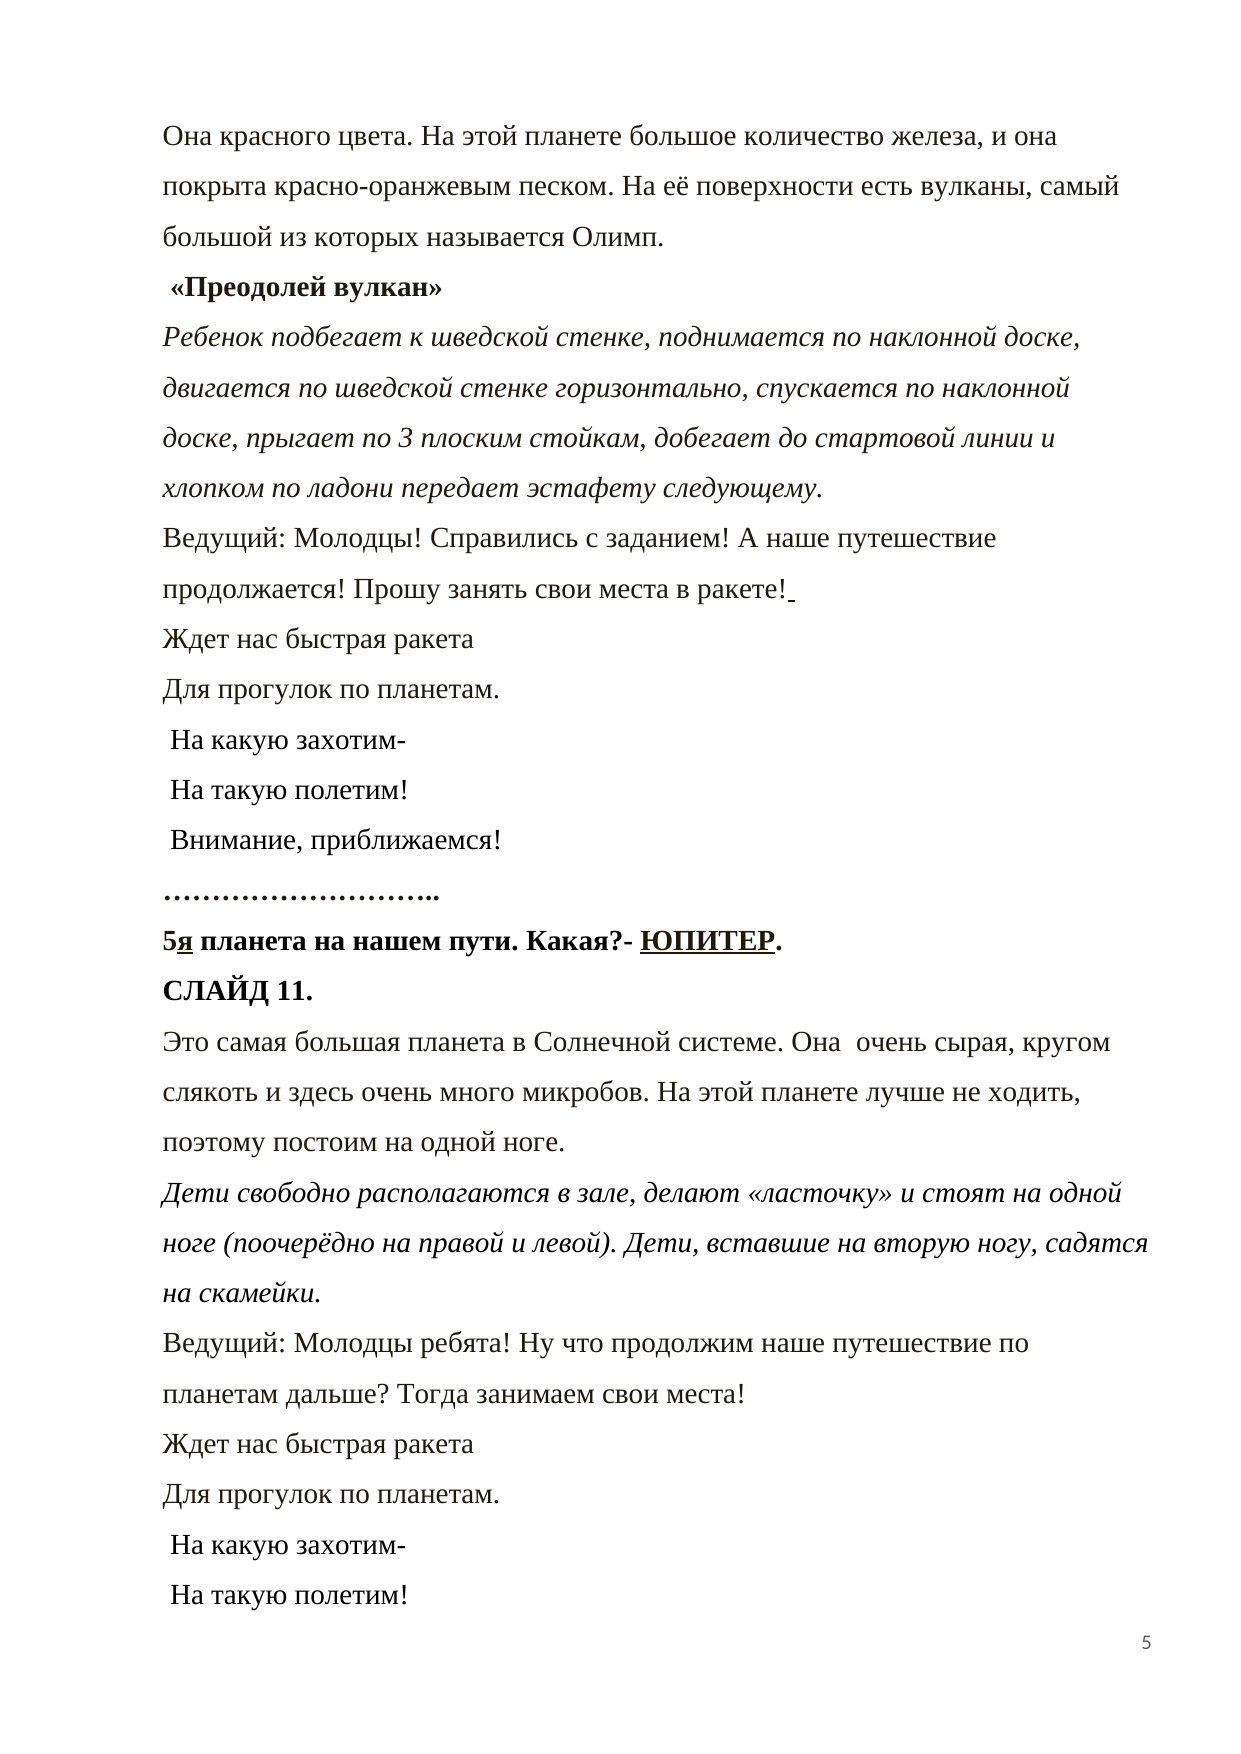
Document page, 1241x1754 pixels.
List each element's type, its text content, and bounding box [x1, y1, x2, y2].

text «Преодолей вулкан» [162, 269, 1152, 303]
text Ждет нас быстрая ракета [162, 1426, 1152, 1460]
text Она красного цвета. На этой планете большое количество железа, и она покрыта красно-оранжевым песком. На её поверхности есть вулканы, самый большой из которых называется Олимп. [162, 118, 1152, 252]
text На какую захотим- [162, 1527, 1152, 1560]
text СЛАЙД 11. [162, 973, 1152, 1007]
text Ведущий: Молодцы ребята! Ну что продолжим наше путешествие по планетам дальше? Тогда занимаем свои места! [162, 1326, 1152, 1409]
text 5я планета на нашем пути. Какая?- ЮПИТЕР. [162, 923, 1152, 957]
text ……………………….. [162, 873, 1152, 906]
text На такую полетим! [162, 772, 1152, 806]
text Это самая большая планета в Солнечной системе. Она очень сырая, кругом слякоть и здесь очень много микробов. На этой планете лучше не ходить, поэтому постоим на одной ноге. [162, 1024, 1152, 1158]
text Ждет нас быстрая ракета [162, 621, 1152, 655]
text На такую полетим! [162, 1577, 1152, 1611]
text Ребенок подбегает к шведской стенке, поднимается по наклонной доске, двигается по шведской стенке горизонтально, спускается по наклонной доске, прыгает по 3 плоским стойкам, добегает до стартовой линии и хлопком по ладони передает эстафету следующему. [162, 319, 1152, 504]
text Внимание, приближаемся! [162, 822, 1152, 856]
text На какую захотим- [162, 722, 1152, 755]
text Для прогулок по планетам. [162, 1477, 1152, 1510]
text Дети свободно располагаются в зале, делают «ласточку» и стоят на одной ноге (поочерёдно на правой и левой). Дети, вставшие на вторую ногу, садятся на скамейки. [162, 1175, 1152, 1309]
text Ведущий: Молодцы! Справились с заданием! А наше путешествие продолжается! Прошу занять свои места в ракете! [162, 521, 1152, 604]
text Для прогулок по планетам. [162, 672, 1152, 705]
